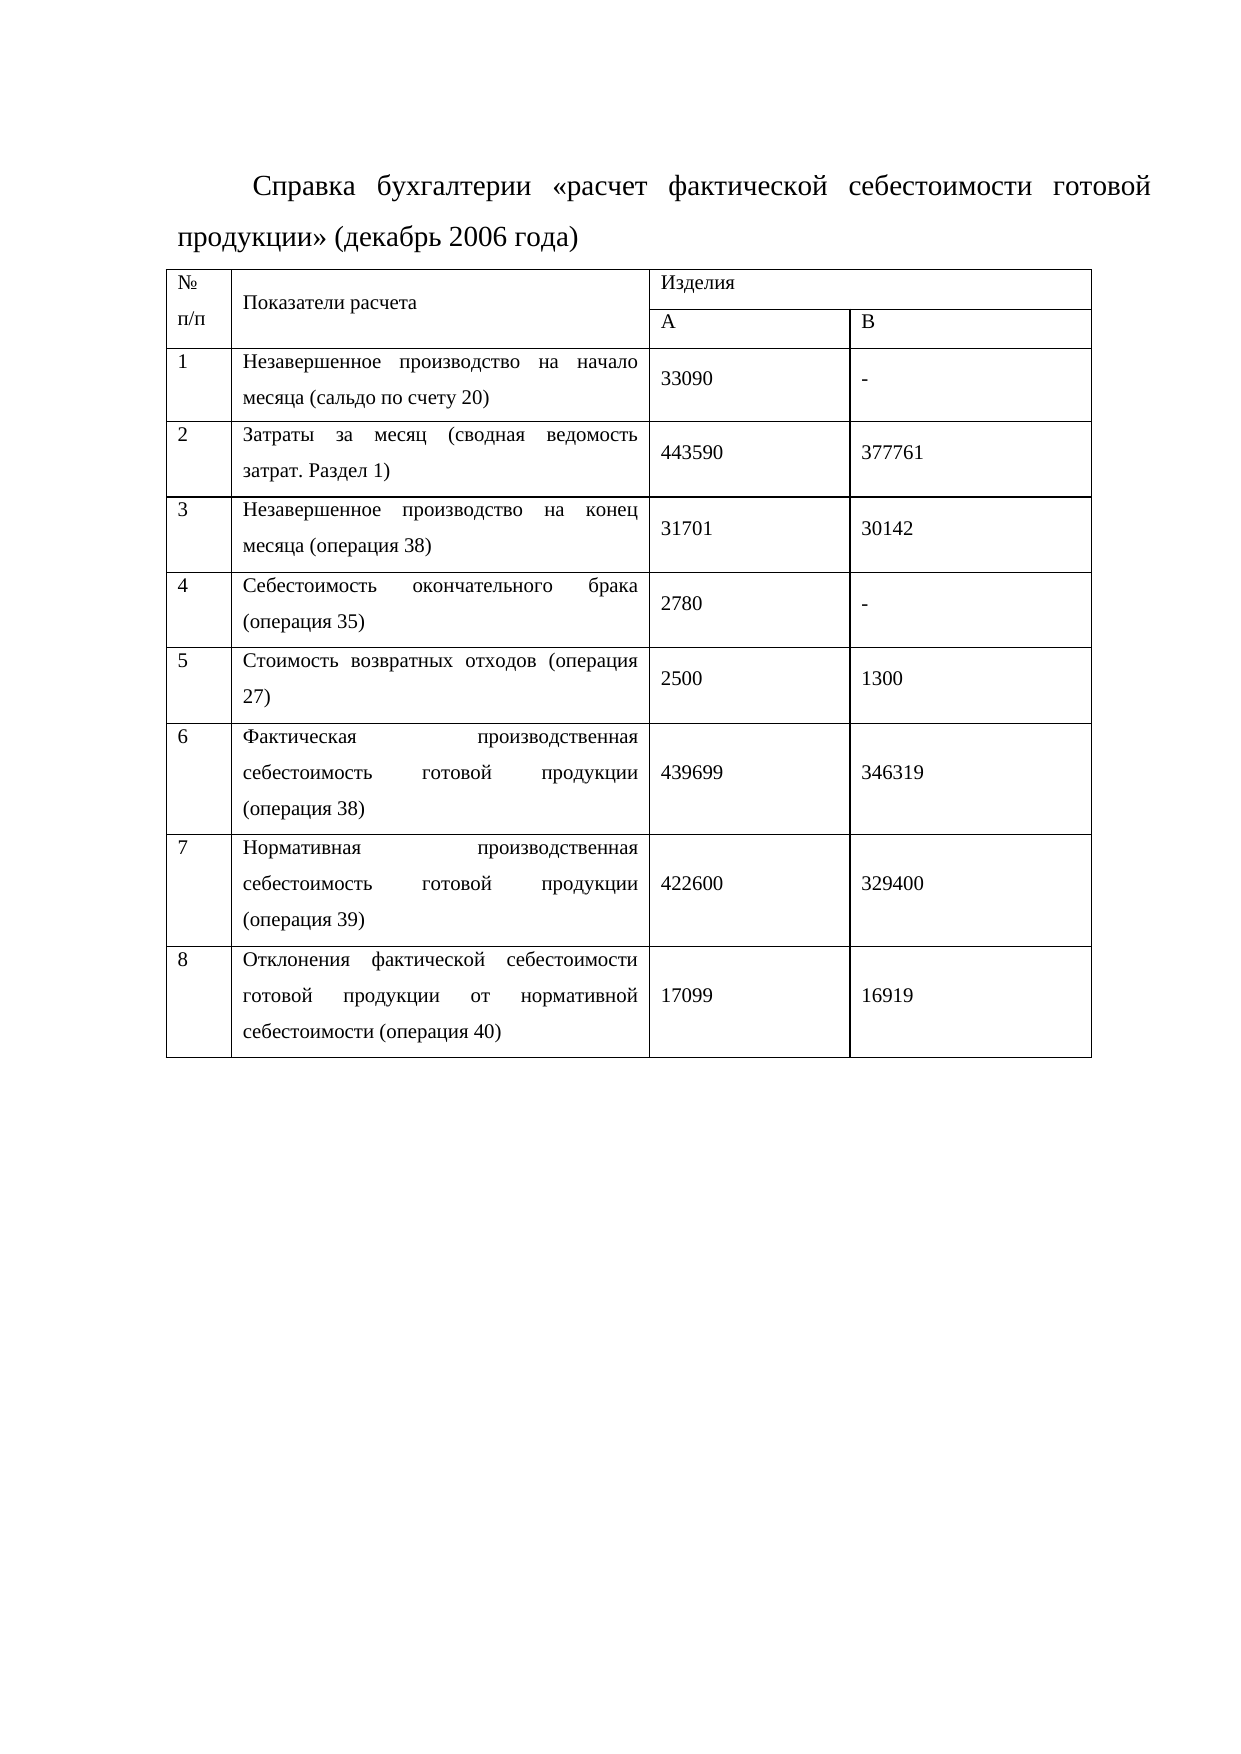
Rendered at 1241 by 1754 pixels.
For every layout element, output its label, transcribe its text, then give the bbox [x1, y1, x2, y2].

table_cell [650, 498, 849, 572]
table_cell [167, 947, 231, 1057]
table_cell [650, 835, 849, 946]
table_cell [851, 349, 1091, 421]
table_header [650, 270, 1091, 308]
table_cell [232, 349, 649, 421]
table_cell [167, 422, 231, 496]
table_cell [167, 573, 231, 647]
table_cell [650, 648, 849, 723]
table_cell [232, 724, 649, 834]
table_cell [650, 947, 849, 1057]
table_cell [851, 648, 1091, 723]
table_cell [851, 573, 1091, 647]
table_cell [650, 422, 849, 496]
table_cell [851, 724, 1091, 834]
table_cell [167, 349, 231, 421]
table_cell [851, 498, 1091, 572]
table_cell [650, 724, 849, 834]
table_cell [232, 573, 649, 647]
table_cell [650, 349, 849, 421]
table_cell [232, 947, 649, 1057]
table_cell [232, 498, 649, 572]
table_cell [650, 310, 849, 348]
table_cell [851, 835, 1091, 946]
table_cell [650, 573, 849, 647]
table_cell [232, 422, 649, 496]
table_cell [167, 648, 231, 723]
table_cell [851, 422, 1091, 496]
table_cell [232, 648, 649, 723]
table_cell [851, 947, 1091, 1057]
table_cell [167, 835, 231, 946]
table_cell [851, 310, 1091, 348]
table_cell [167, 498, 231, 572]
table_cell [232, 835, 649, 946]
text Справка бухгалтерии «расчет фактической себестоимости готовой продукции» (декабрь 2006 года) [177, 168, 1152, 252]
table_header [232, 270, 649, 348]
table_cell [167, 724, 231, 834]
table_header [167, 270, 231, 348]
